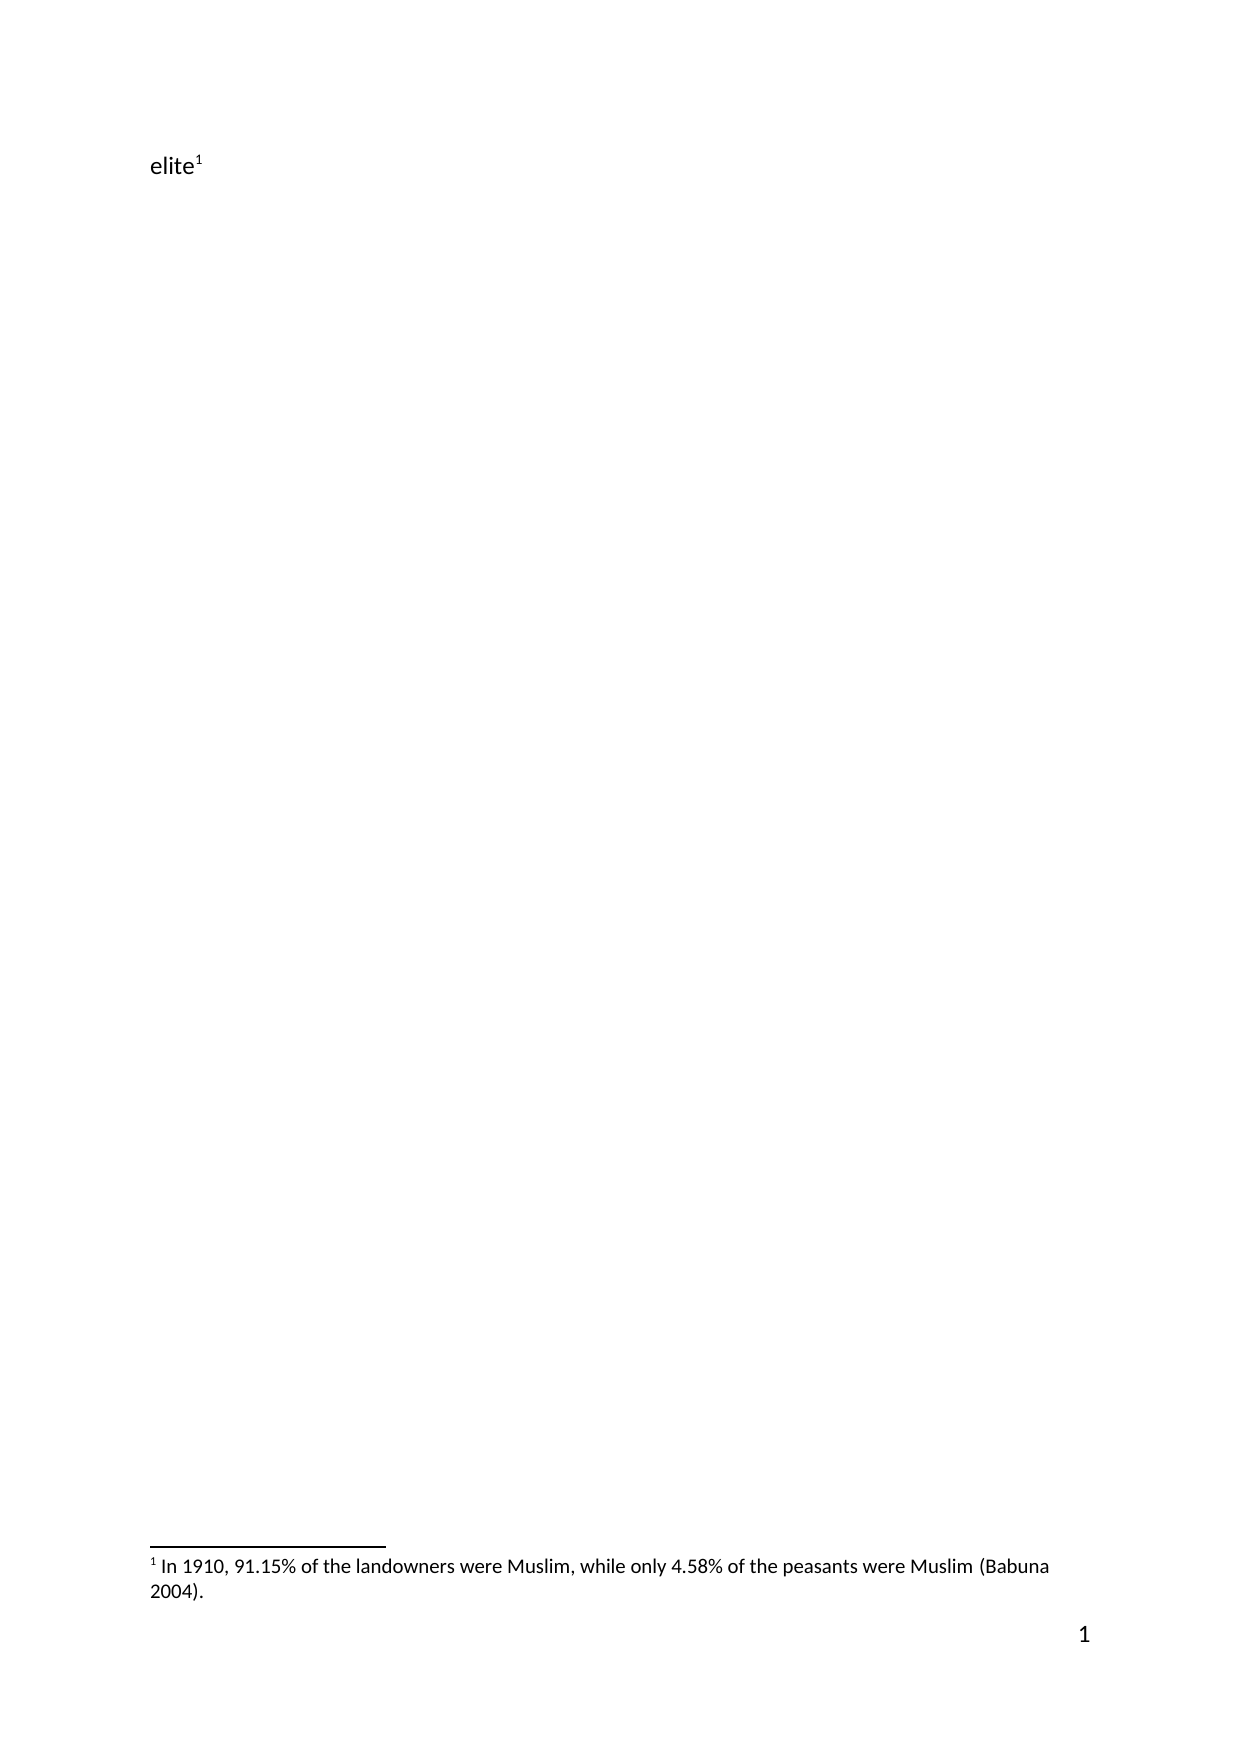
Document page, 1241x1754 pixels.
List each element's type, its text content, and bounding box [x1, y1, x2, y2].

text elite [150, 150, 1090, 181]
